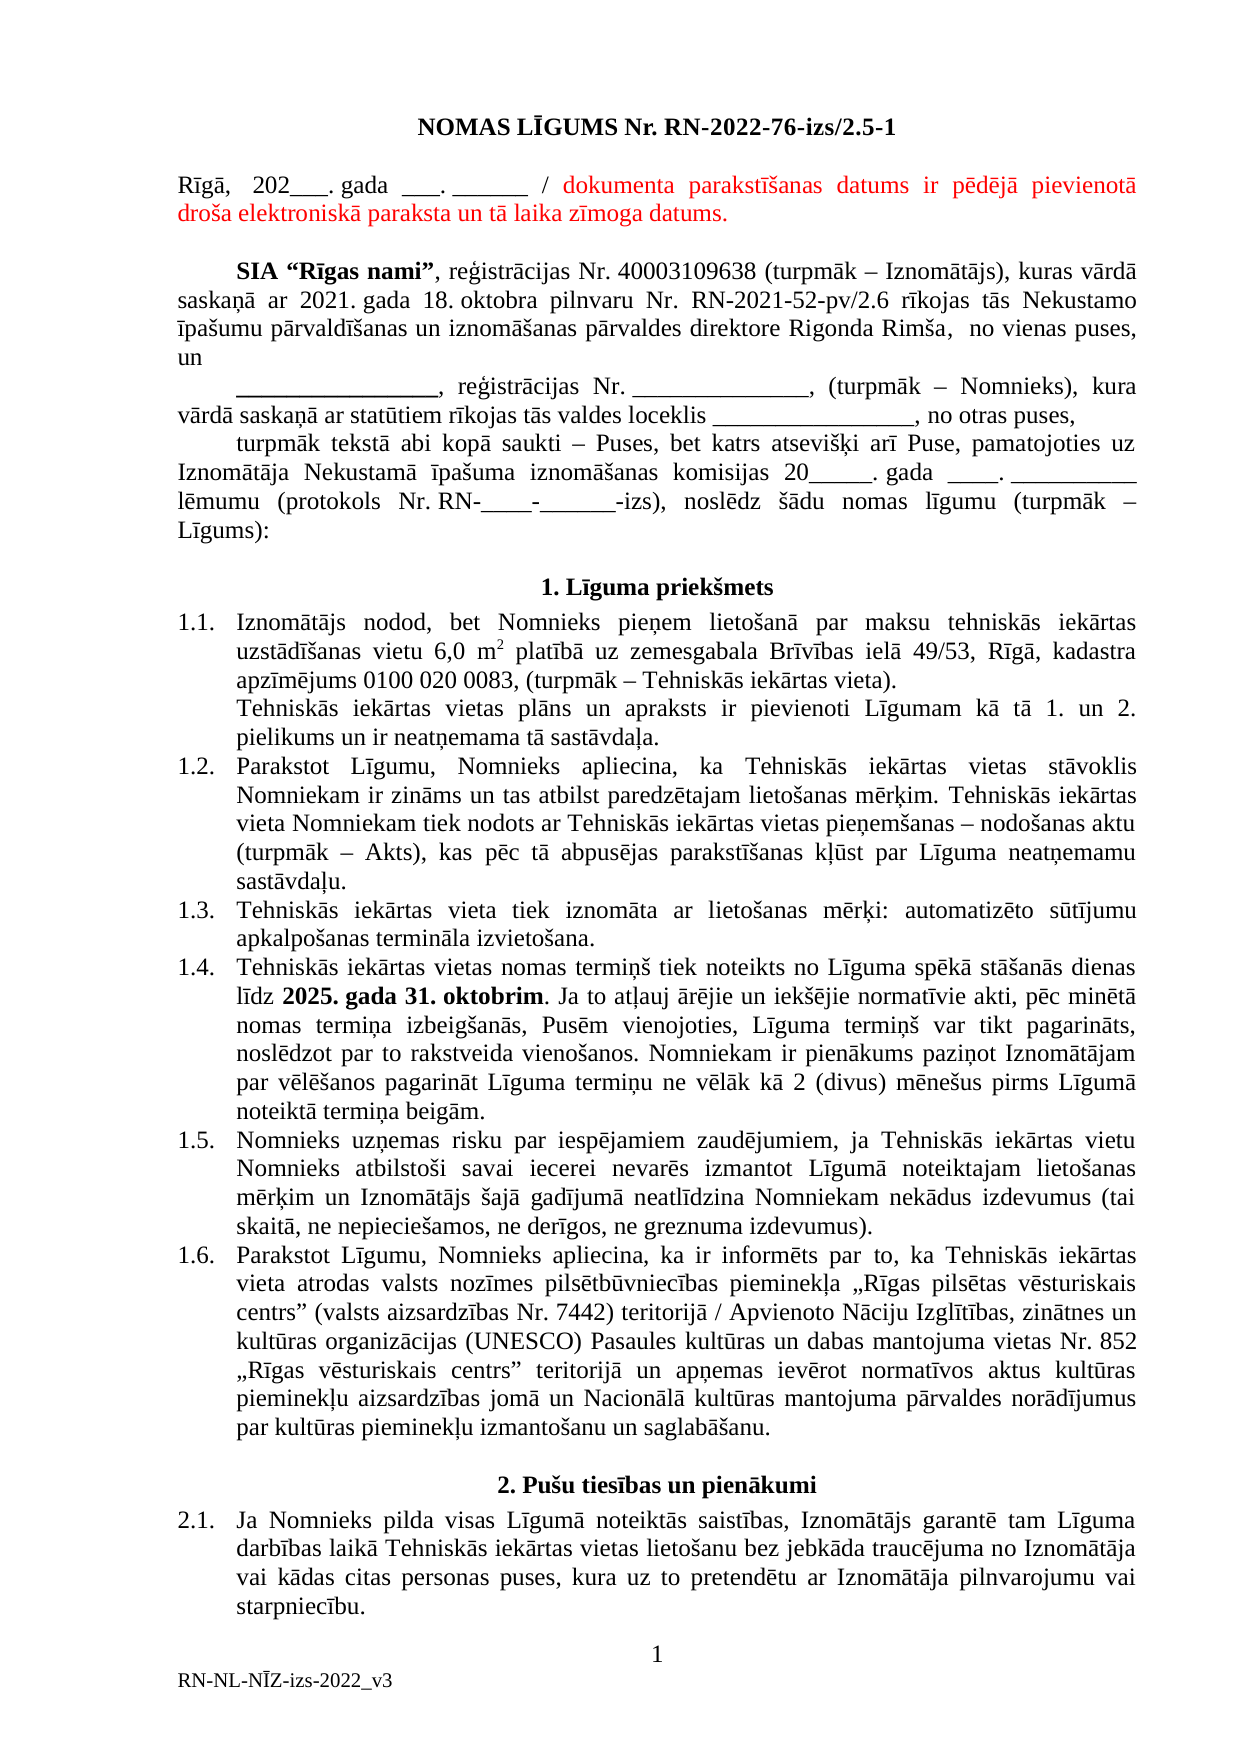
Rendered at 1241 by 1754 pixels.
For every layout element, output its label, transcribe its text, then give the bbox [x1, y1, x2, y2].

text SIA “Rīgas nami”, reģistrācijas Nr. 40003109638 (turpmāk – Iznomātājs), kuras vārdā saskaņā ar 2021. gada 18. oktobra pilnvaru Nr. RN-2021-52-pv/2.6 rīkojas tās Nekustamo īpašumu pārvaldīšanas un iznomāšanas pārvaldes direktore Rigonda Rimša, no vienas puses, un [177, 256, 1137, 371]
text turpmāk tekstā abi kopā saukti – Puses, bet katrs atsevišķi arī Puse, pamatojoties uz Iznomātāja Nekustamā īpašuma iznomāšanas komisijas 20_____. gada ____. __________ lēmumu (protokols Nr. RN-____-______-izs), noslēdz šādu nomas līgumu (turpmāk – Līgums): [177, 428, 1137, 543]
title NOMAS LĪGUMS Nr. RN-2022-76-izs/2.5-1 [177, 112, 1137, 141]
list Ja Nomnieks pilda visas Līgumā noteiktās saistības, Iznomātājs garantē tam Līguma darbības laikā Tehniskās iekārtas vietas lietošanu bez jebkāda traucējuma no Iznomātāja vai kādas citas personas puses, kura uz to pretendētu ar Iznomātāja pilnvarojumu vai starpniecību. [177, 1505, 1137, 1620]
list Tehniskās iekārtas vieta tiek iznomāta ar lietošanas mērķi: automatizēto sūtījumu apkalpošanas termināla izvietošana. [177, 895, 1137, 952]
list Parakstot Līgumu, Nomnieks apliecina, ka ir informēts par to, ka Tehniskās iekārtas vieta atrodas valsts nozīmes pilsētbūvniecības pieminekļa „Rīgas pilsētas vēsturiskais centrs” (valsts aizsardzības Nr. 7442) teritorijā / Apvienoto Nāciju Izglītības, zinātnes un kultūras organizācijas (UNESCO) Pasaules kultūras un dabas mantojuma vietas Nr. 852 „Rīgas vēsturiskais centrs” teritorijā un apņemas ievērot normatīvos aktus kultūras pieminekļu aizsardzības jomā un Nacionālā kultūras mantojuma pārvaldes norādījumus par kultūras pieminekļu izmantošanu un saglabāšanu. [177, 1240, 1137, 1441]
text ________________, reģistrācijas Nr. ______________, (turpmāk – Nomnieks), kura vārdā saskaņā ar statūtiem rīkojas tās valdes loceklis ________________, no otras puses, [177, 371, 1137, 428]
list Iznomātājs nodod, bet Nomnieks pieņem lietošanā par maksu tehniskās iekārtas uzstādīšanas vietu 6,0 m2 platībā uz zemesgabala Brīvības ielā 49/53, Rīgā, kadastra apzīmējums 0100 020 0083, (turpmāk – Tehniskās iekārtas vieta). [177, 607, 1137, 693]
text Rīgā, 202___. gada ___. ______ / dokumenta parakstīšanas datums ir pēdējā pievienotā droša elektroniskā paraksta un tā laika zīmoga datums. [177, 170, 1137, 227]
list Nomnieks uzņemas risku par iespējamiem zaudējumiem, ja Tehniskās iekārtas vietu Nomnieks atbilstoši savai iecerei nevarēs izmantot Līgumā noteiktajam lietošanas mērķim un Iznomātājs šajā gadījumā neatlīdzina Nomniekam nekādus izdevumus (tai skaitā, ne nepieciešamos, ne derīgos, ne greznuma izdevumus). [177, 1125, 1137, 1240]
text Tehniskās iekārtas vietas plāns un apraksts ir pievienoti Līgumam kā tā 1. un 2. pielikums un ir neatņemama tā sastāvdaļa. [236, 693, 1137, 751]
list Parakstot Līgumu, Nomnieks apliecina, ka Tehniskās iekārtas vietas stāvoklis Nomniekam ir zināms un tas atbilst paredzētajam lietošanas mērķim. Tehniskās iekārtas vieta Nomniekam tiek nodots ar Tehniskās iekārtas vietas pieņemšanas – nodošanas aktu (turpmāk – Akts), kas pēc tā abpusējas parakstīšanas kļūst par Līguma neatņemamu sastāvdaļu. [177, 751, 1137, 895]
list Līguma priekšmets [177, 572, 1137, 601]
list Pušu tiesības un pienākumi [177, 1470, 1137, 1498]
list Tehniskās iekārtas vietas nomas termiņš tiek noteikts no Līguma spēkā stāšanās dienas līdz 2025. gada 31. oktobrim. Ja to atļauj ārējie un iekšējie normatīvie akti, pēc minētā nomas termiņa izbeigšanās, Pusēm vienojoties, Līguma termiņš var tikt pagarināts, noslēdzot par to rakstveida vienošanos. Nomniekam ir pienākums paziņot Iznomātājam par vēlēšanos pagarināt Līguma termiņu ne vēlāk kā 2 (divus) mēnešus pirms Līgumā noteiktā termiņa beigām. [177, 952, 1137, 1125]
